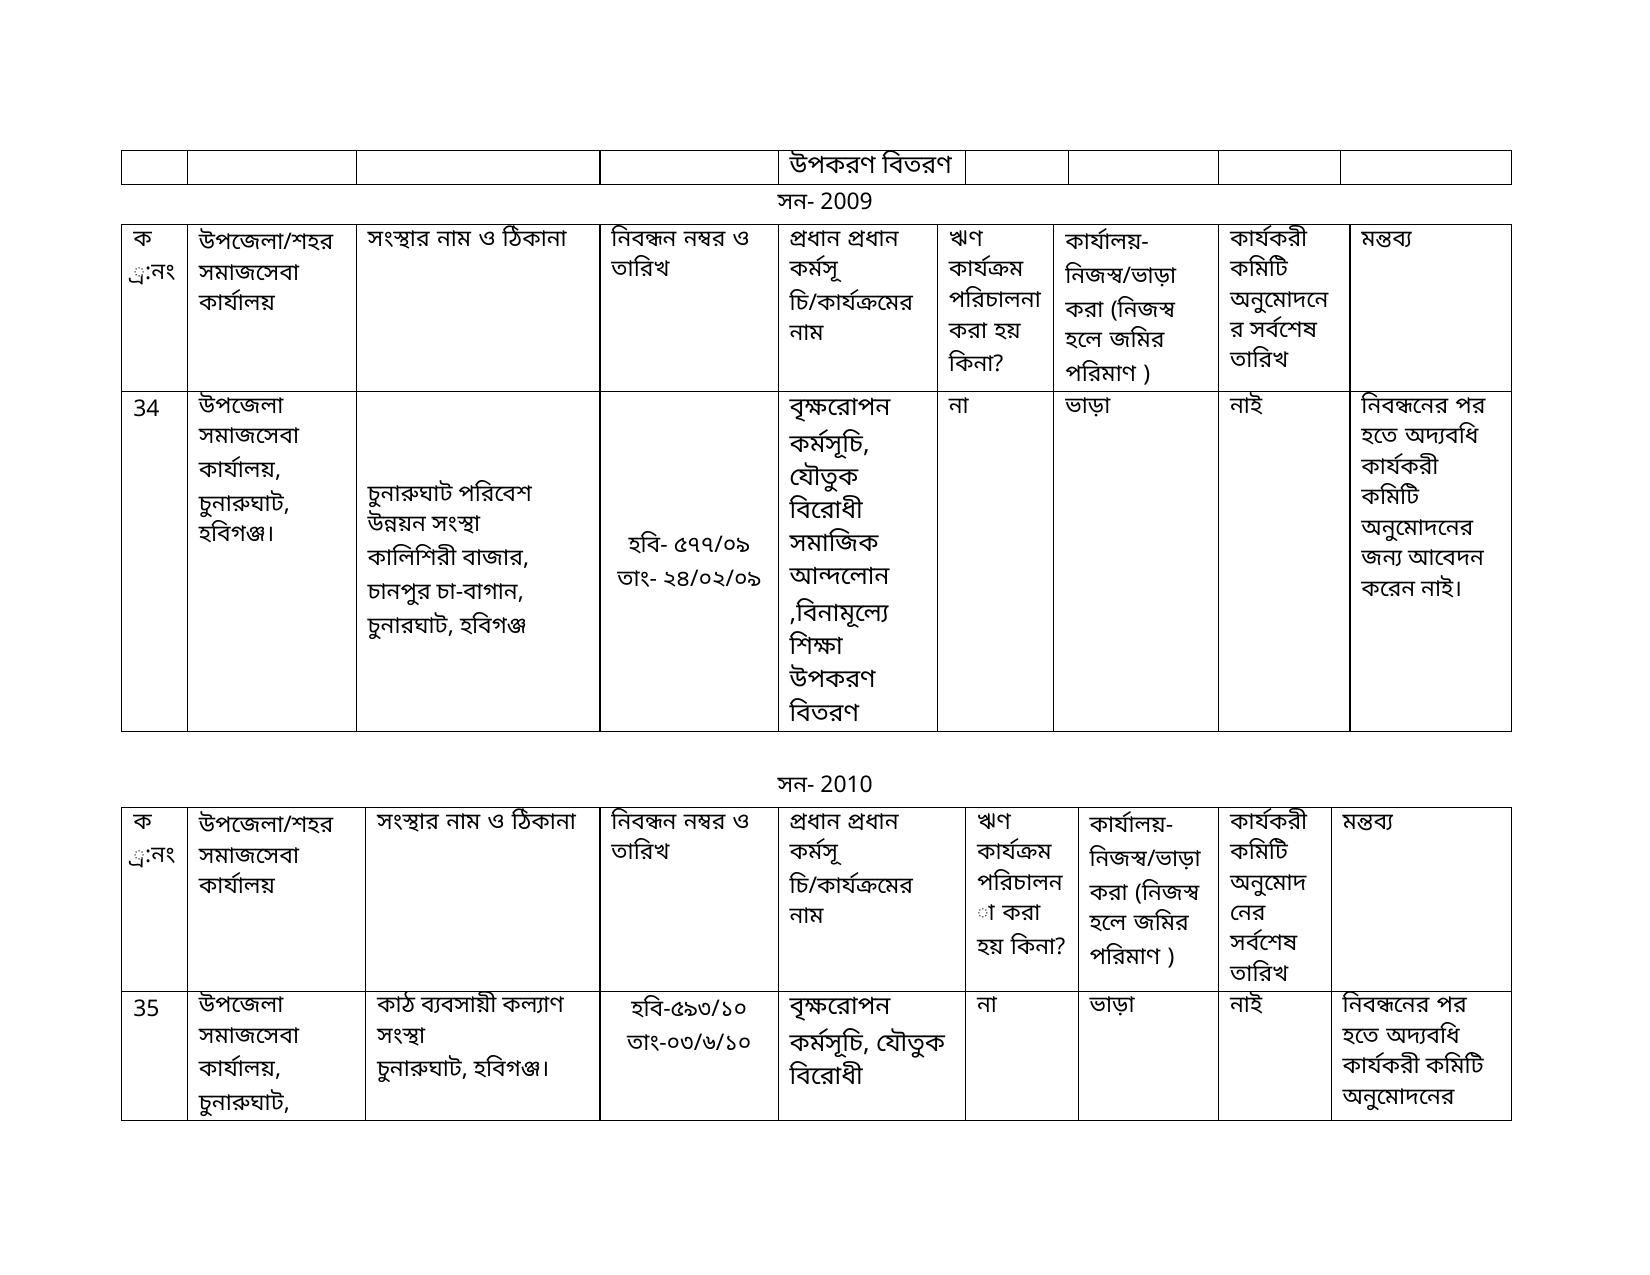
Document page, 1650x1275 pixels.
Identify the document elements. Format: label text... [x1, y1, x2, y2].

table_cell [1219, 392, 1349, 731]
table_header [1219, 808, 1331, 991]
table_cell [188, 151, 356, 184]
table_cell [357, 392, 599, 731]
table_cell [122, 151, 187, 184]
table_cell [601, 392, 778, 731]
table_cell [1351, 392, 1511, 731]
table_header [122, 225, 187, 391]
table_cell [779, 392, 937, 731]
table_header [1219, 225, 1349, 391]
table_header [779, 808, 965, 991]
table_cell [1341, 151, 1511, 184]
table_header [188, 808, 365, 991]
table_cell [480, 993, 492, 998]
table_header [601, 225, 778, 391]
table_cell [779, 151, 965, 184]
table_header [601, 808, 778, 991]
text সন- 2010 [150, 768, 1500, 802]
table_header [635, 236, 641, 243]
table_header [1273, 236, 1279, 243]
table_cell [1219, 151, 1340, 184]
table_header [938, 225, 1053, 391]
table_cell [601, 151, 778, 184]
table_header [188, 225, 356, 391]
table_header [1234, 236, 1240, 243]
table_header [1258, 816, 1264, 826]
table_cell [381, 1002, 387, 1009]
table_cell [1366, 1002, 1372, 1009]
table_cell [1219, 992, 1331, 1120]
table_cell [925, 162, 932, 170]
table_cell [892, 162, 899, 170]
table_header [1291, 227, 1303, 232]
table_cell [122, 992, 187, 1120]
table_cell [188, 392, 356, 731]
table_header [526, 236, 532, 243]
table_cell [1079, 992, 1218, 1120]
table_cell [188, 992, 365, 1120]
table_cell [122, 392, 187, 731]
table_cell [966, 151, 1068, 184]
text সন- 2009 [150, 185, 1500, 219]
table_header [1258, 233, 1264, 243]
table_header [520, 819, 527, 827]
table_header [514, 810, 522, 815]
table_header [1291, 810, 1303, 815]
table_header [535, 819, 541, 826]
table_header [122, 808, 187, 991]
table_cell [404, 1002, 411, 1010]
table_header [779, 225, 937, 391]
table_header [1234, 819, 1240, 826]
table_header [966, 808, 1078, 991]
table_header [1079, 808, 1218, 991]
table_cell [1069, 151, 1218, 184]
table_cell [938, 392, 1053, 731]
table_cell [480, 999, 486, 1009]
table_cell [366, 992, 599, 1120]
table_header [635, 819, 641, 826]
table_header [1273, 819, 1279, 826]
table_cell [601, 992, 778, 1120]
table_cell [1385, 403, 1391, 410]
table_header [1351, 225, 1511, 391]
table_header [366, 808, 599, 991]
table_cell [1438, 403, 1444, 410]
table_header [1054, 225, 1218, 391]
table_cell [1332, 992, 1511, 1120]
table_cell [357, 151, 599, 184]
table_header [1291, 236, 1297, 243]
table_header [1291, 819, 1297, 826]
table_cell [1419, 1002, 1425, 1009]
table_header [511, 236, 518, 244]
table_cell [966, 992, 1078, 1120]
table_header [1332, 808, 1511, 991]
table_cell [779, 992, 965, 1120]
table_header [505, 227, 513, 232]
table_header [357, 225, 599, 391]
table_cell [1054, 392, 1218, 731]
